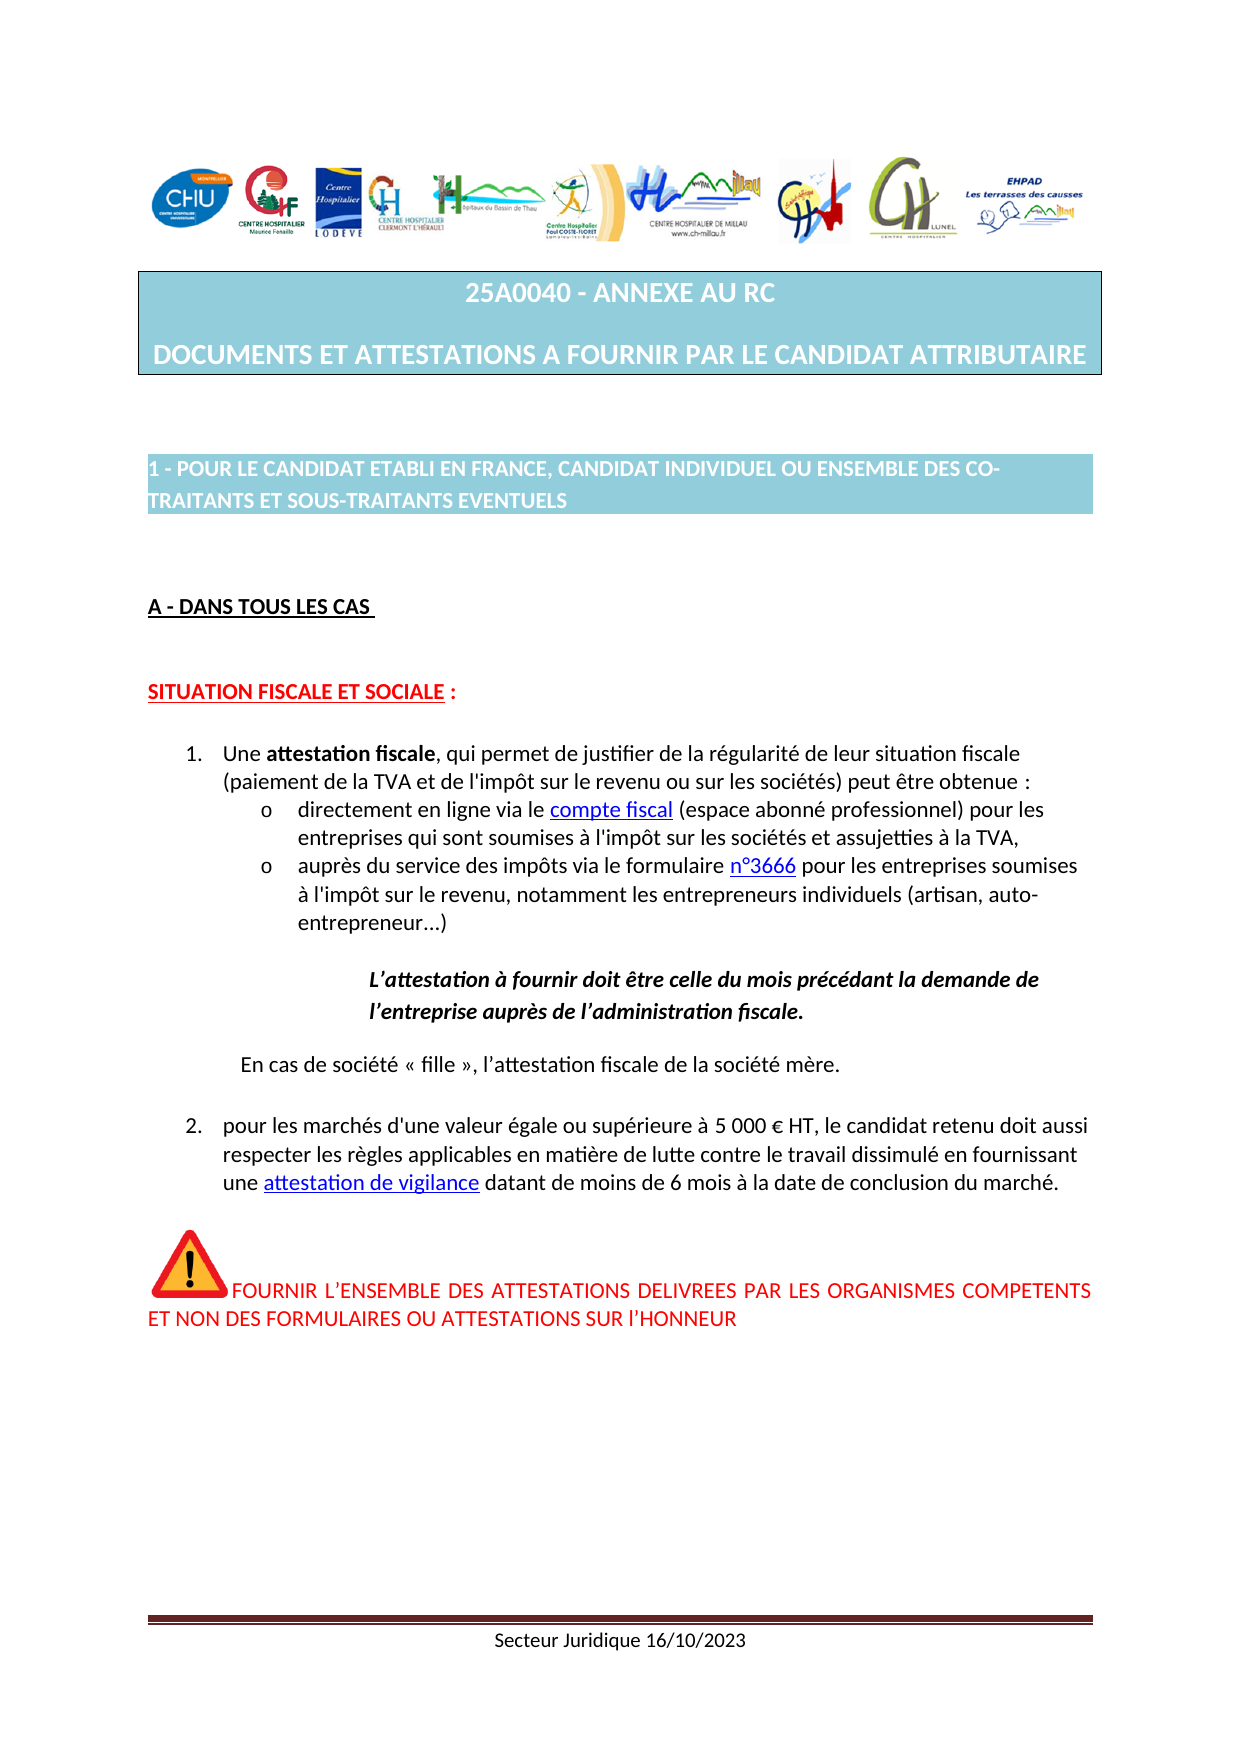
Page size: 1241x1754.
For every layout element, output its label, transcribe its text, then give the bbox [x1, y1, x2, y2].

list Une attestation fiscale, qui permet de justifier de la régularité de leur situation fiscale (paiement de la TVA et de l'impôt sur le revenu ou sur les sociétés) peut être obtenue : [185, 739, 1093, 795]
text DOCUMENTS ET ATTESTATIONS A FOURNIR PAR LE CANDIDAT ATTRIBUTAIRE [139, 333, 1101, 374]
text En cas de société « fille », l’attestation fiscale de la société mère. [148, 1050, 1066, 1078]
picture [147, 1225, 232, 1299]
list directement en ligne via le compte fiscal (espace abonné professionnel) pour les entreprises qui sont soumises à l'impôt sur les sociétés et assujetties à la TVA, [260, 795, 1093, 851]
list pour les marchés d'une valeur égale ou supérieure à 5 000 € HT, le candidat retenu doit aussi respecter les règles applicables en matière de lutte contre le travail dissimulé en fournissant une attestation de vigilance datant de moins de 6 mois à la date de conclusion du marché. [185, 1112, 1093, 1196]
picture [148, 147, 1092, 247]
text L’attestation à fournir doit être celle du mois précédant la demande de l’entreprise auprès de l’administration fiscale. [369, 965, 1066, 1025]
text SITUATION FISCALE ET SOCIALE : [148, 677, 1093, 705]
list auprès du service des impôts via le formulaire n°3666 pour les entreprises soumises à l'impôt sur le revenu, notamment les entrepreneurs individuels (artisan, auto-entrepreneur...) [260, 851, 1093, 936]
text FOURNIR L’ENSEMBLE DES ATTESTATIONS DELIVREES PAR LES ORGANISMES COMPETENTS ET NON DES FORMULAIRES OU ATTESTATIONS SUR l’HONNEUR [148, 1225, 1093, 1332]
text A - DANS TOUS LES CAS [148, 592, 1093, 620]
text 25A0040 - ANNEXE AU RC [139, 272, 1101, 310]
text 1 - POUR LE CANDIDAT ETABLI EN FRANCE, CANDIDAT INDIVIDUEL OU ENSEMBLE DES CO-TRAITANTS ET SOUS-TRAITANTS EVENTUELS [148, 454, 1093, 514]
